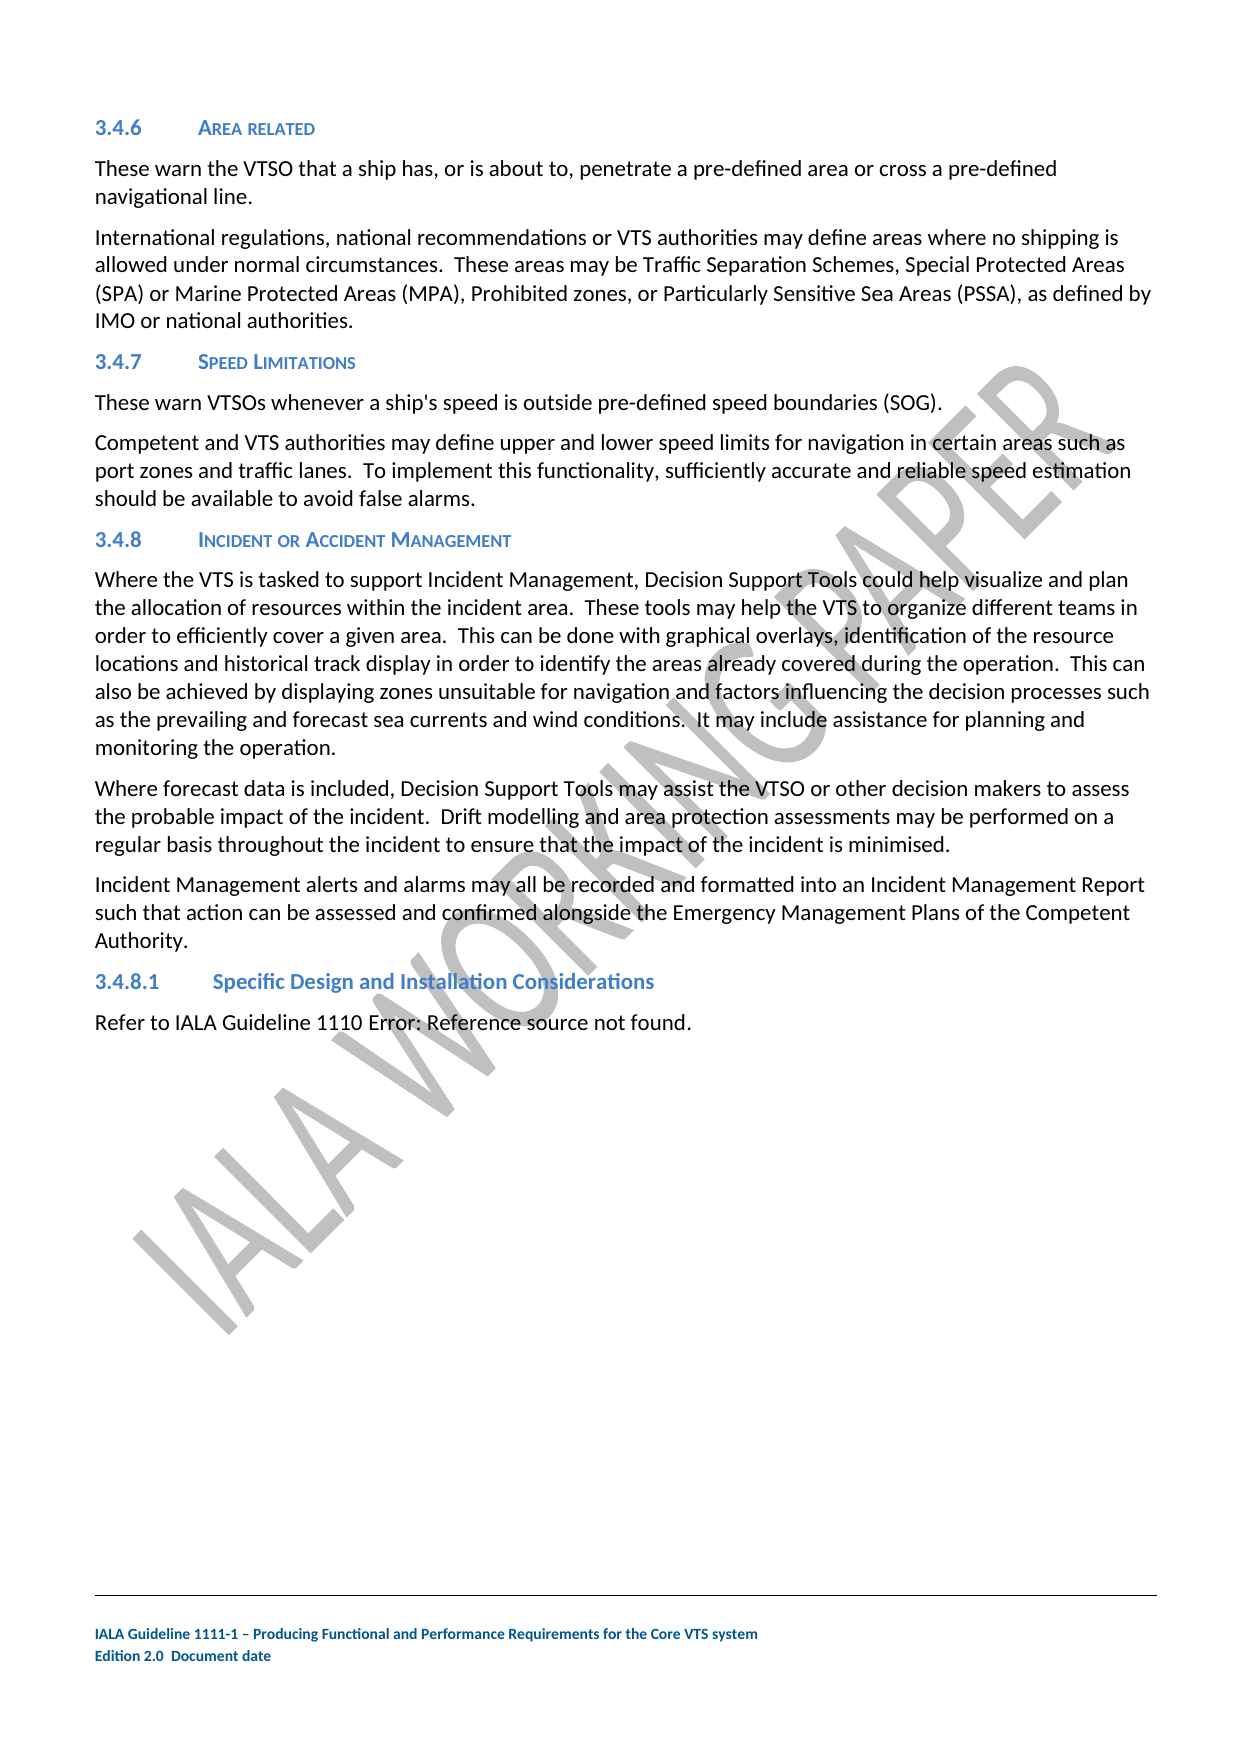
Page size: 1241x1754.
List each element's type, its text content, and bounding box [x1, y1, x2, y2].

subtitle Specific Design and Installation Considerations [94, 967, 1054, 995]
text Incident Management alerts and alarms may all be recorded and formatted into an Incident Management Report such that action can be assessed and confirmed alongside the Emergency Management Plans of the Competent Authority. [94, 871, 1157, 954]
subtitle Incident or Accident Management [94, 525, 1069, 553]
subtitle Speed Limitations [94, 347, 1069, 375]
text These warn VTSOs whenever a ship's speed is outside pre-defined speed boundaries (SOG). [94, 388, 1157, 416]
text Where the VTS is tasked to support Incident Management, Decision Support Tools could help visualize and plan the allocation of resources within the incident area. These tools may help the VTS to organize different teams in order to efficiently cover a given area. This can be done with graphical overlays, identification of the resource locations and historical track display in order to identify the areas already covered during the operation. This can also be achieved by displaying zones unsuitable for navigation and factors influencing the decision processes such as the prevailing and forecast sea currents and wind conditions. It may include assistance for planning and monitoring the operation. [94, 565, 1157, 761]
text Where forecast data is included, Decision Support Tools may assist the VTSO or other decision makers to assess the probable impact of the incident. Drift modelling and area protection assessments may be performed on a regular basis throughout the incident to ensure that the impact of the incident is minimised. [94, 774, 1157, 858]
text Competent and VTS authorities may define upper and lower speed limits for navigation in certain areas such as port zones and traffic lanes. To implement this functionality, sufficiently accurate and reliable speed estimation should be available to avoid false alarms. [94, 428, 1157, 512]
subtitle Area related [94, 113, 1069, 142]
text These warn the VTSO that a ship has, or is about to, penetrate a pre-defined area or cross a pre-defined navigational line. [94, 154, 1157, 210]
text International regulations, national recommendations or VTS authorities may define areas where no shipping is allowed under normal circumstances. These areas may be Traffic Separation Schemes, Special Protected Areas (SPA) or Marine Protected Areas (MPA), Prohibited zones, or Particularly Sensitive Sea Areas (PSSA), as defined by IMO or national authorities. [94, 223, 1157, 335]
